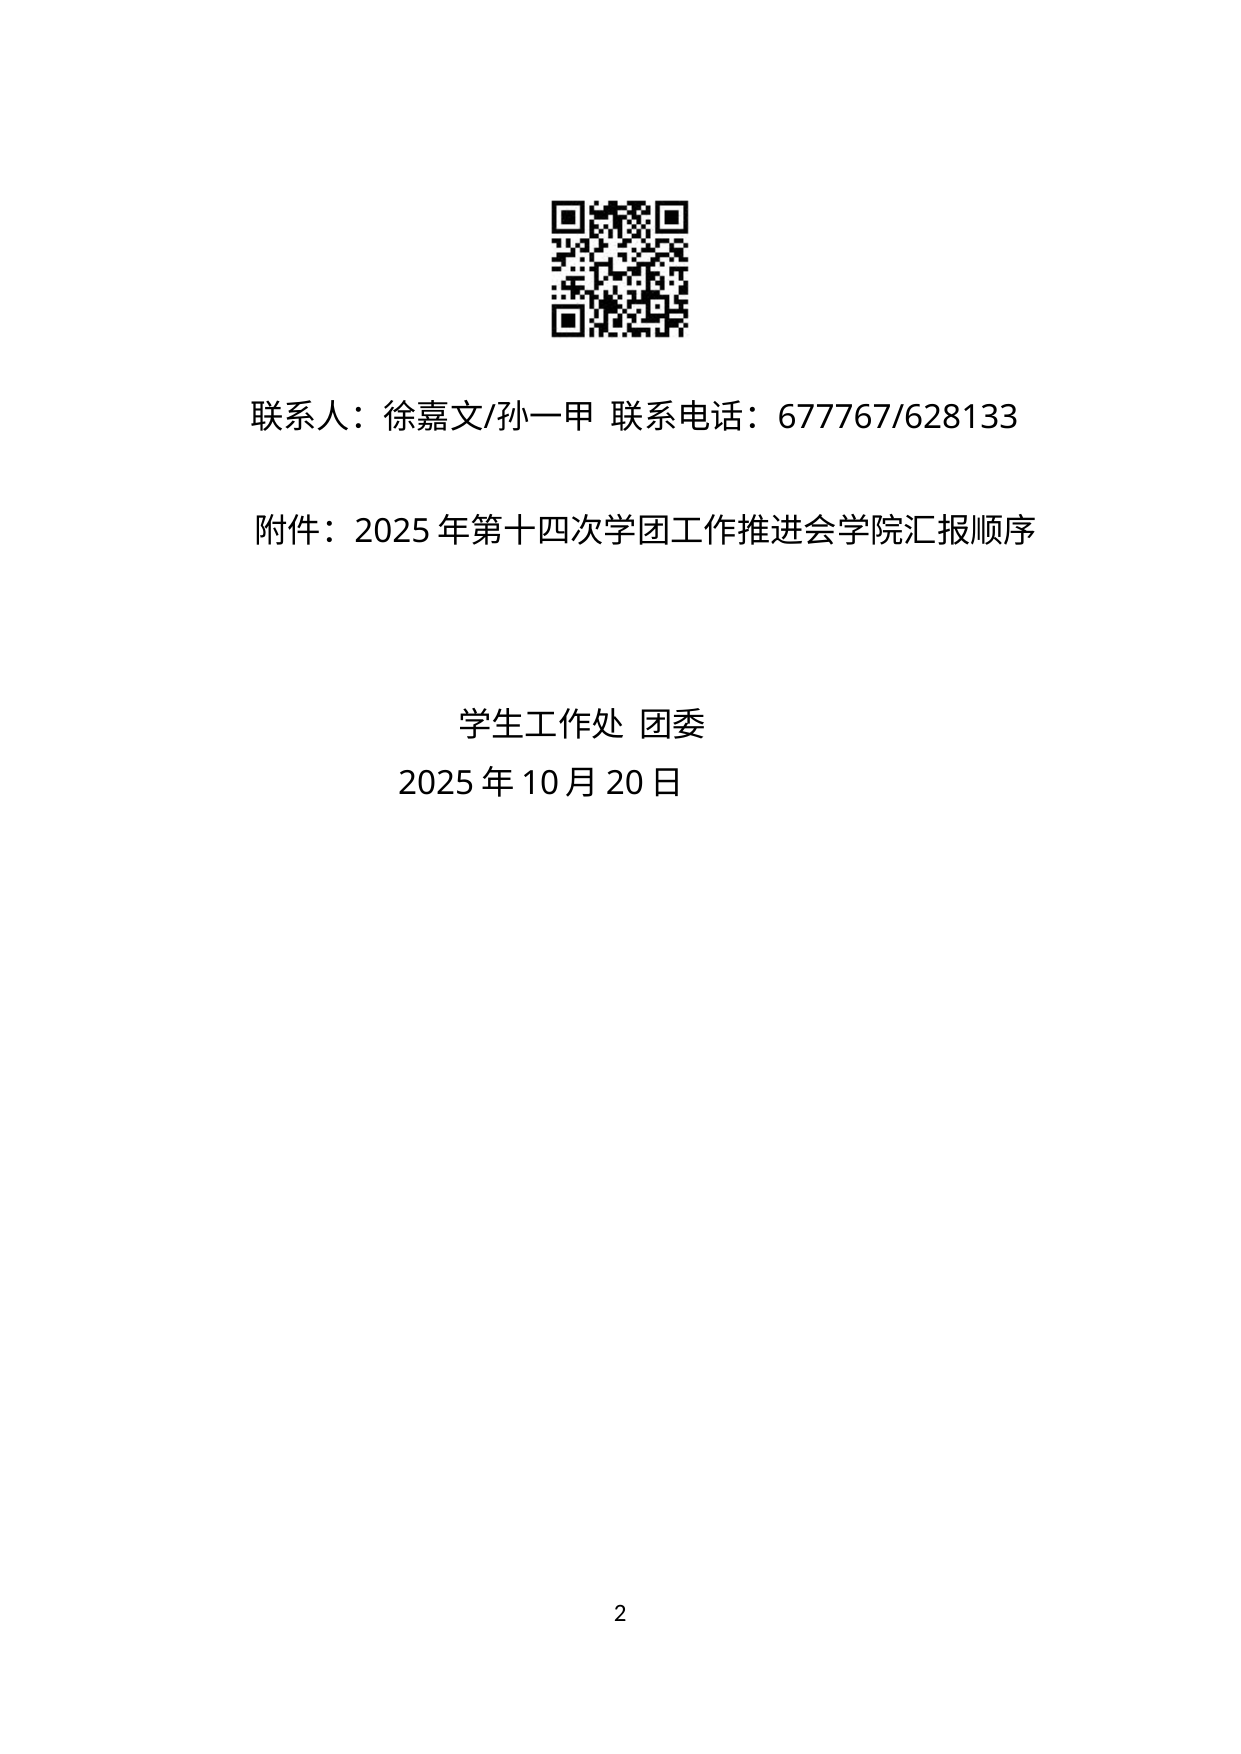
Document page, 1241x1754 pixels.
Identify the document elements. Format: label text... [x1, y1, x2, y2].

text 学生工作处 团委 [187, 691, 1053, 747]
text 联系人：徐嘉文/孙一甲 联系电话：677767/628133 [187, 383, 1053, 440]
picture [527, 176, 715, 364]
text 附件：2025年第十四次学团工作推进会学院汇报顺序 [187, 496, 1053, 561]
text 2025年10月20日 [187, 747, 1053, 812]
